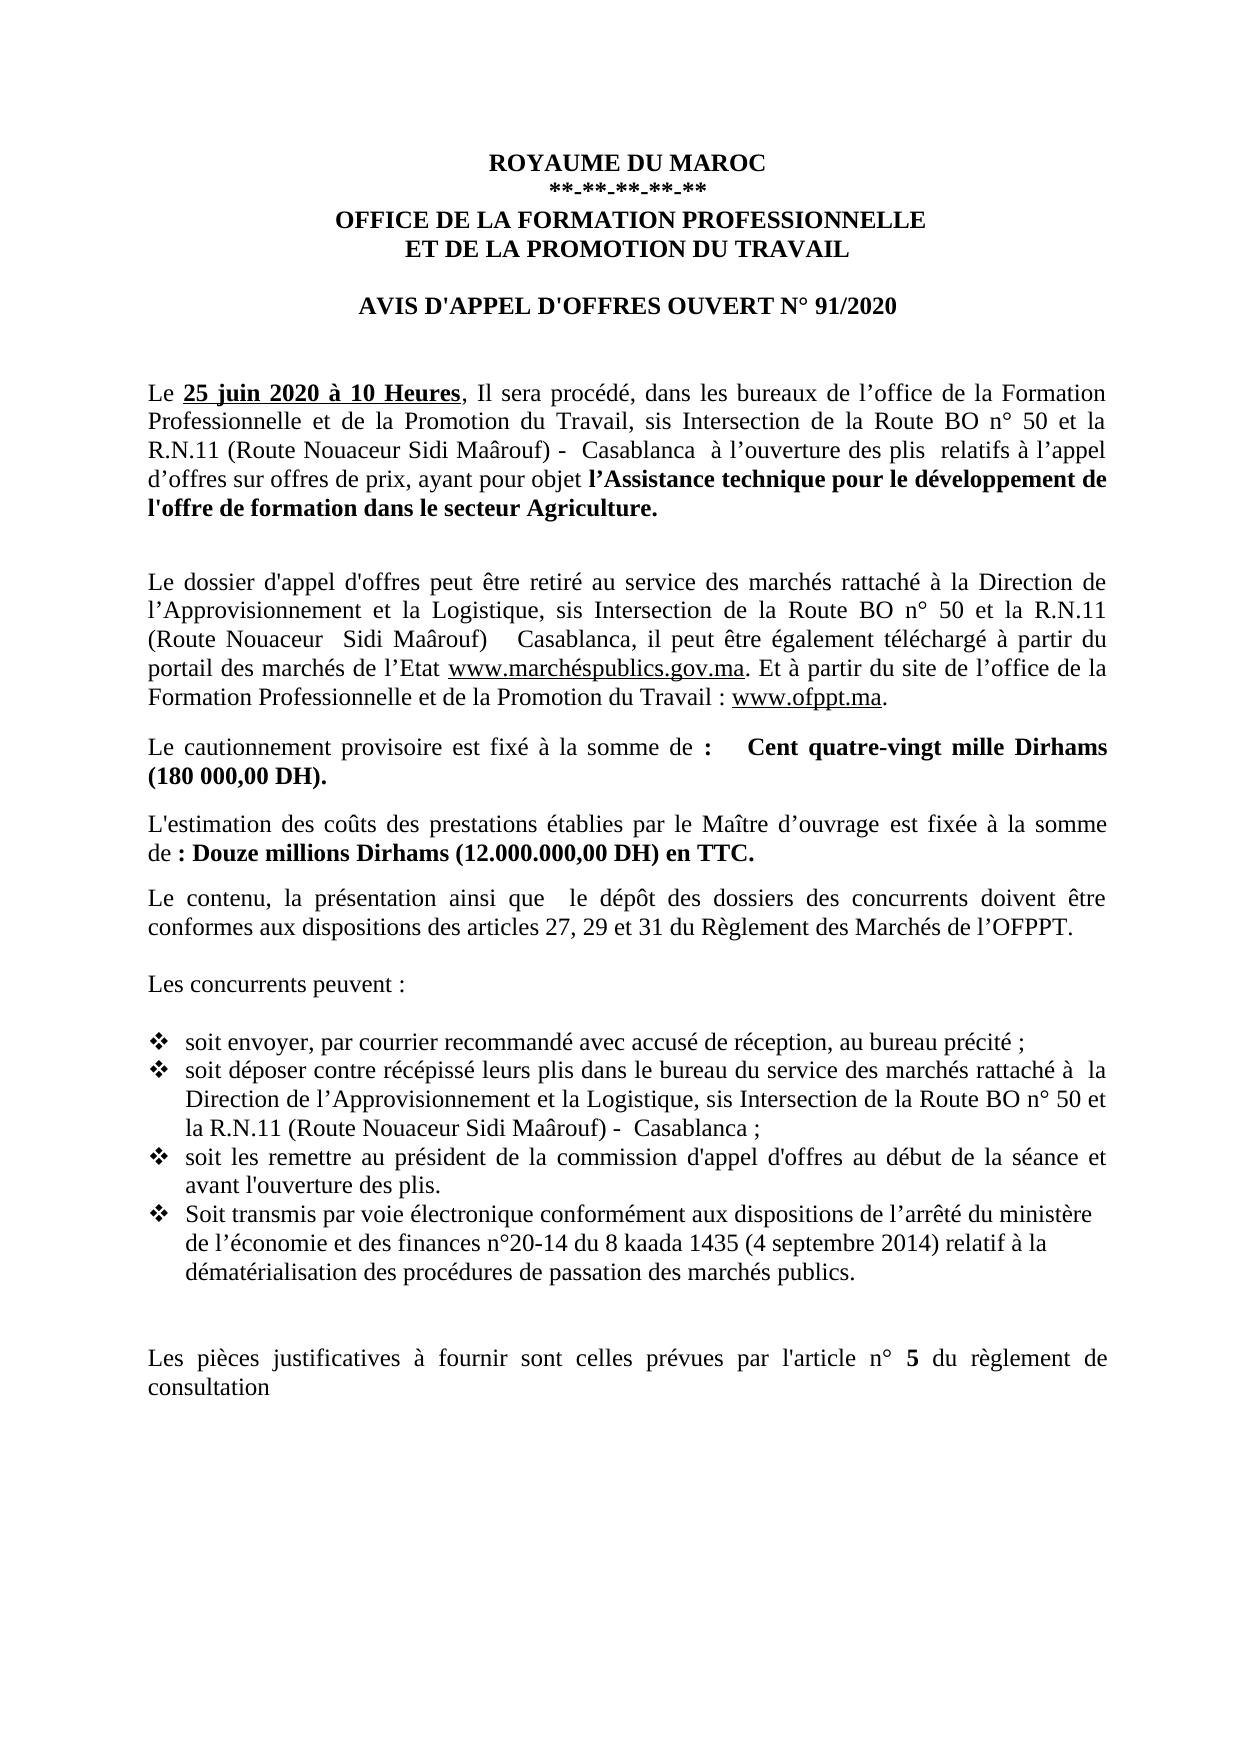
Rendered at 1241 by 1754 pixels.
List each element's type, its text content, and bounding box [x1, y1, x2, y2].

text ROYAUME DU MAROC [148, 148, 1107, 176]
list soit les remettre au président de la commission d'appel d'offres au début de la séance et avant l'ouverture des plis. [148, 1142, 1107, 1199]
list Soit transmis par voie électronique conformément aux dispositions de l’arrêté du ministère de l’économie et des finances n°20-14 du 8 kaada 1435 (4 septembre 2014) relatif à la dématérialisation des procédures de passation des marchés publics. [148, 1199, 1107, 1286]
list soit déposer contre récépissé leurs plis dans le bureau du service des marchés rattaché à la Direction de l’Approvisionnement et la Logistique, sis Intersection de la Route BO n° 50 et la R.N.11 (Route Nouaceur Sidi Maârouf) - Casablanca ; [148, 1056, 1107, 1142]
text L'estimation des coûts des prestations établies par le Maître d’ouvrage est fixée à la somme de : Douze millions Dirhams (12.000.000,00 DH) en TTC. [148, 809, 1107, 866]
list Le contenu, la présentation ainsi que le dépôt des dossiers des concurrents doivent être conformes aux dispositions des articles 27, 29 et 31 du Règlement des Marchés de l’OFPPT. [148, 883, 1107, 941]
text Le cautionnement provisoire est fixé à la somme de : Cent quatre-vingt mille Dirhams (180 000,00 DH). [148, 732, 1107, 790]
list soit envoyer, par courrier recommandé avec accusé de réception, au bureau précité ; [148, 1027, 1107, 1056]
list Les concurrents peuvent : [148, 969, 1107, 998]
text OFFICE DE LA FORMATION PROFESSIONNELLE [148, 205, 1107, 234]
text **-**-**-**-** [148, 176, 1107, 205]
text AVIS D'APPEL D'OFFRES OUVERT N° 91/2020 [148, 291, 1107, 320]
text ET DE LA PROMOTION DU TRAVAIL [148, 234, 1107, 263]
text Les pièces justificatives à fournir sont celles prévues par l'article n° 5 du règlement de consultation [148, 1343, 1107, 1401]
text Le 25 juin 2020 à 10 Heures, Il sera procédé, dans les bureaux de l’office de la Formation Professionnelle et de la Promotion du Travail, sis Intersection de la Route BO n° 50 et la R.N.11 (Route Nouaceur Sidi Maârouf) - Casablanca à l’ouverture des plis relatifs à l’appel d’offres sur offres de prix, ayant pour objet l’Assistance technique pour le développement de l'offre de formation dans le secteur Agriculture. [148, 378, 1107, 521]
text Le dossier d'appel d'offres peut être retiré au service des marchés rattaché à la Direction de l’Approvisionnement et la Logistique, sis Intersection de la Route BO n° 50 et la R.N.11 (Route Nouaceur Sidi Maârouf) Casablanca, il peut être également téléchargé à partir du portail des marchés de l’Etat www.marchéspublics.gov.ma. Et à partir du site de l’office de la Formation Professionnelle et de la Promotion du Travail : www.ofppt.ma. [148, 567, 1107, 711]
